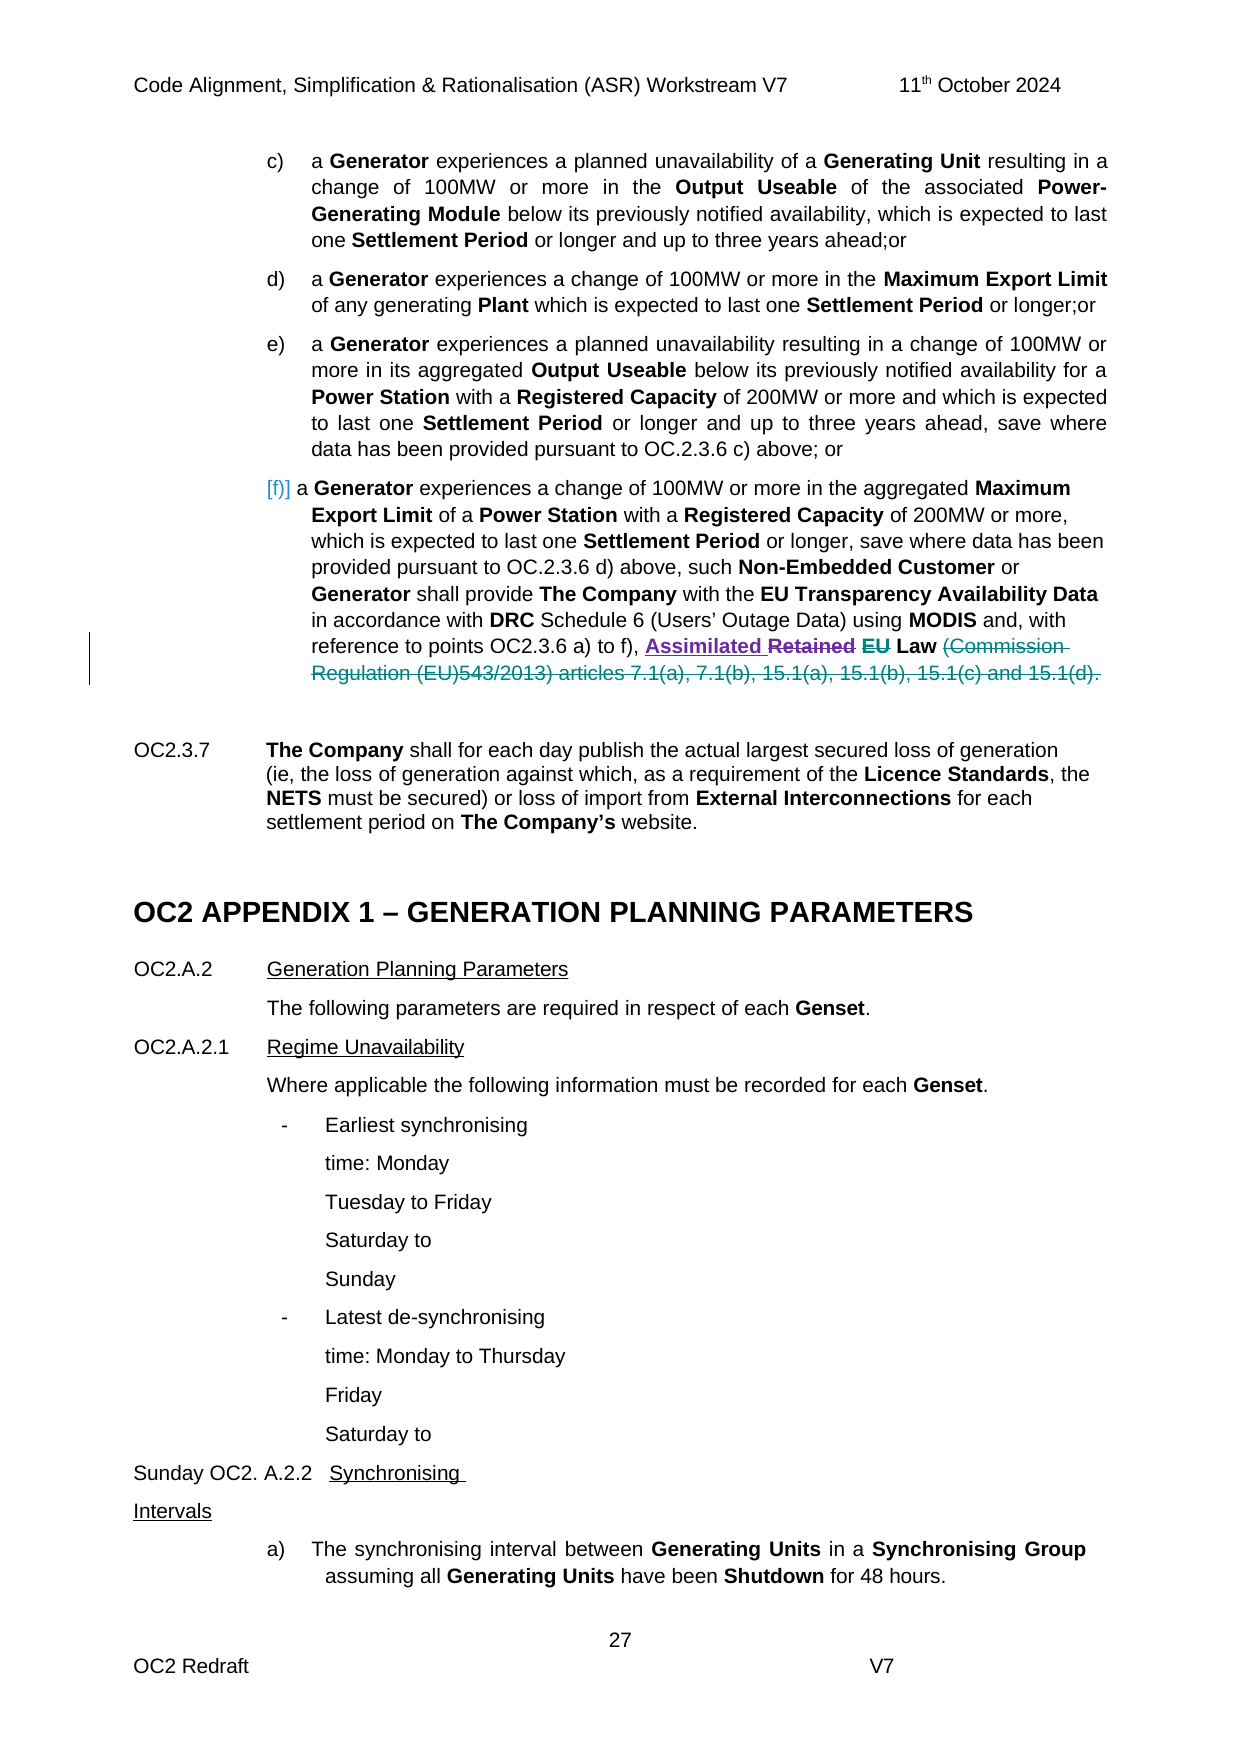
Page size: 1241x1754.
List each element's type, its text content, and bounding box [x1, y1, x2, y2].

list Latest de-synchronising time: Monday to Thursday [281, 1305, 596, 1368]
list a Generator experiences a planned unavailability resulting in a change of 100MW or more in its aggregated Output Useable below its previously notified availability for a Power Station with a Registered Capacity of 200MW or more and which is expected to last one Settlement Period or longer and up to three years ahead, save where data has been provided pursuant to OC.2.3.6 c) above; or [267, 332, 1107, 461]
text Saturday to Sunday OC2. A.2.2 Synchronising Intervals [133, 1422, 508, 1523]
list a Generator experiences a change of 100MW or more in the aggregated Maximum Export Limit of a Power Station with a Registered Capacity of 200MW or more, which is expected to last one Settlement Period or longer, save where data has been provided pursuant to OC.2.3.6 d) above, such Non-Embedded Customer or Generator shall provide The Company with the EU Transparency Availability Data in accordance with DRC Schedule 6 (Users’ Outage Data) using MODIS and, with reference to points OC2.3.6 a) to f), Law [267, 476, 1108, 684]
list a Generator experiences a planned unavailability of a Generating Unit resulting in a change of 100MW or more in the Output Useable of the associated Power-Generating Module below its previously notified availability, which is expected to last one Settlement Period or longer and up to three years ahead;or [267, 149, 1108, 252]
text Tuesday to Friday Saturday to Sunday [325, 1189, 508, 1291]
text assuming all Generating Units have been Shutdown for 48 hours. [325, 1564, 1234, 1588]
list Earliest synchronising time: Monday [281, 1112, 578, 1175]
text OC2.A.2 Generation Planning Parameters [134, 957, 1234, 981]
list The synchronising interval between Generating Units in a Synchronising Group [267, 1537, 1234, 1561]
text Friday [325, 1383, 1234, 1407]
text Where applicable the following information must be recorded for each Genset. [267, 1073, 1234, 1097]
subtitle OC2 APPENDIX 1 – GENERATION PLANNING PARAMETERS [133, 895, 1234, 929]
text (ie, the loss of generation against which, as a requirement of the Licence Standards, the [133, 762, 1234, 786]
text OC2.3.7 The Company shall for each day publish the actual largest secured loss of generation [134, 738, 1234, 762]
text The following parameters are required in respect of each Genset. [267, 996, 1234, 1020]
text NETS must be secured) or loss of import from External Interconnections for each [133, 786, 1234, 810]
text OC2.A.2.1 Regime Unavailability [134, 1034, 1234, 1058]
list a Generator experiences a change of 100MW or more in the Maximum Export Limit of any generating Plant which is expected to last one Settlement Period or longer;or [267, 267, 1107, 317]
text settlement period on The Company’s website. [133, 810, 1234, 834]
